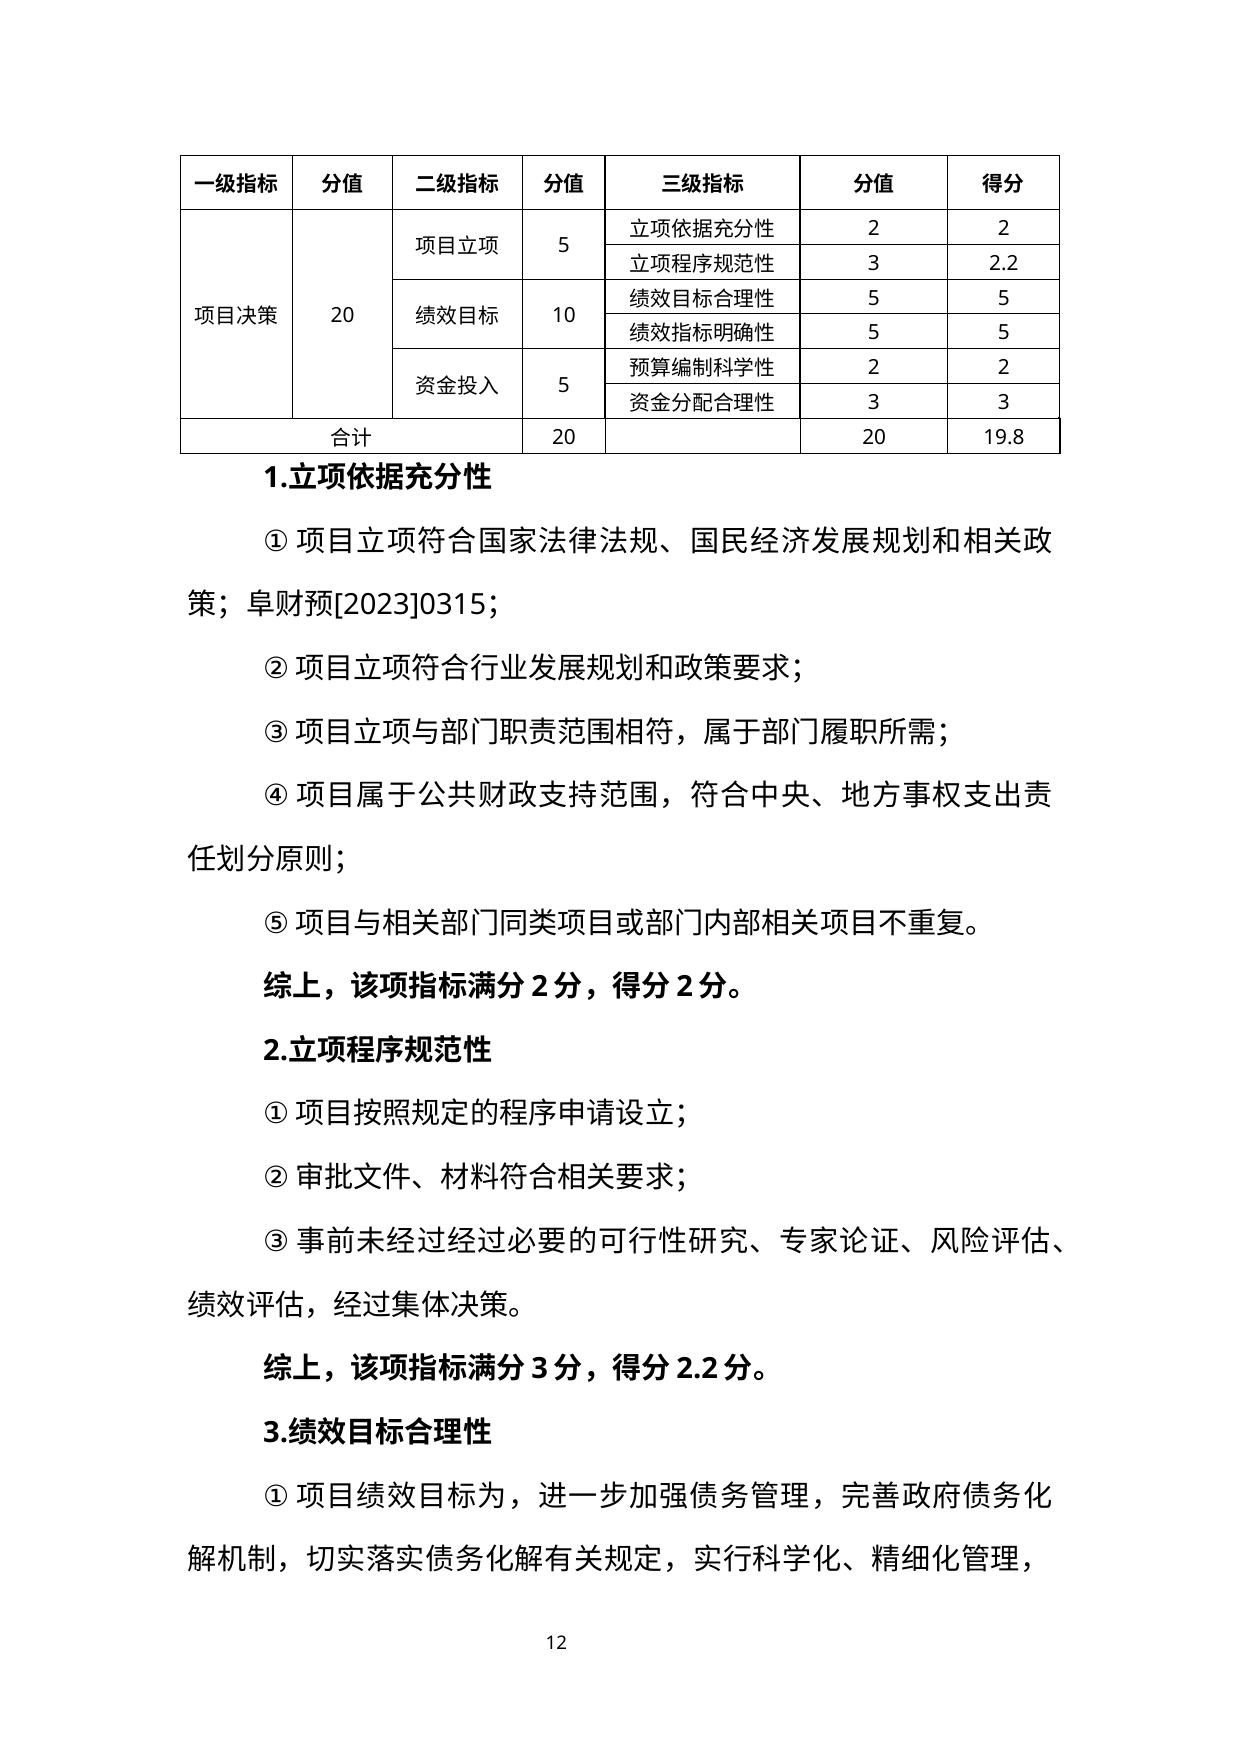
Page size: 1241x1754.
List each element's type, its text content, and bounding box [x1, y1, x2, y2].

table_cell 5 [801, 314, 947, 348]
text ①项目按照规定的程序申请设立； [187, 1090, 1053, 1133]
text 综上，该项指标满分2分，得分2分。 [187, 963, 1053, 1005]
table_cell 合计 [181, 419, 522, 452]
table_cell 2 [948, 210, 1059, 244]
table_cell 资金投入 [393, 349, 522, 418]
table_cell 绩效目标 [393, 280, 522, 348]
table_cell 3 [801, 384, 947, 418]
table_cell 5 [523, 210, 604, 278]
text ②审批文件、材料符合相关要求； [187, 1154, 1053, 1196]
table_header 分值 [523, 156, 604, 209]
table_cell 5 [948, 280, 1059, 313]
table_cell 资金分配合理性 [606, 384, 799, 418]
text 2.立项程序规范性 [187, 1026, 1053, 1069]
table_cell [606, 419, 800, 452]
table_cell 2.2 [948, 245, 1059, 278]
table_header 得分 [948, 156, 1059, 209]
table_header 三级指标 [606, 156, 799, 209]
table_cell 5 [523, 349, 604, 418]
table_header 二级指标 [393, 156, 522, 209]
table_cell 20 [523, 419, 605, 452]
table_header 分值 [293, 156, 392, 209]
table_cell 20 [293, 210, 392, 418]
text 综上，该项指标满分3分，得分2.2分。 [187, 1345, 1053, 1387]
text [187, 1472, 1053, 1578]
text ④项目属于公共财政支持范围，符合中央、地方事权支出责任划分原则； [187, 772, 1053, 878]
table_cell 项目立项 [393, 210, 522, 278]
text ②项目立项符合行业发展规划和政策要求； [187, 644, 1053, 687]
table_cell 5 [801, 280, 947, 313]
text ⑤项目与相关部门同类项目或部门内部相关项目不重复。 [187, 899, 1053, 942]
table_cell 预算编制科学性 [606, 349, 799, 383]
table_cell 2 [948, 349, 1059, 383]
table_header 分值 [801, 156, 947, 209]
table_cell 立项程序规范性 [606, 245, 799, 278]
table_cell 2 [801, 349, 947, 383]
text 1.立项依据充分性 [187, 454, 1053, 496]
text ③事前未经过经过必要的可行性研究、专家论证、风险评估、绩效评估，经过集体决策。 [187, 1217, 1053, 1324]
text ③项目立项与部门职责范围相符，属于部门履职所需； [187, 708, 1053, 751]
text 3.绩效目标合理性 [187, 1408, 1053, 1451]
table_cell 20 [801, 419, 947, 452]
table_cell 绩效指标明确性 [606, 314, 799, 348]
table_cell 3 [801, 245, 947, 278]
table_cell 绩效目标合理性 [606, 280, 799, 313]
table_cell 项目决策 [181, 210, 292, 418]
table_cell 3 [948, 384, 1059, 418]
table_cell 10 [523, 280, 604, 348]
table_cell 2 [801, 210, 947, 244]
text ①项目立项符合国家法律法规、国民经济发展规划和相关政策；阜财预[2023]0315； [187, 517, 1053, 623]
table_header 一级指标 [181, 156, 292, 209]
table_cell 19.8 [948, 419, 1059, 452]
table_cell 立项依据充分性 [606, 210, 799, 244]
table_cell 5 [948, 314, 1059, 348]
